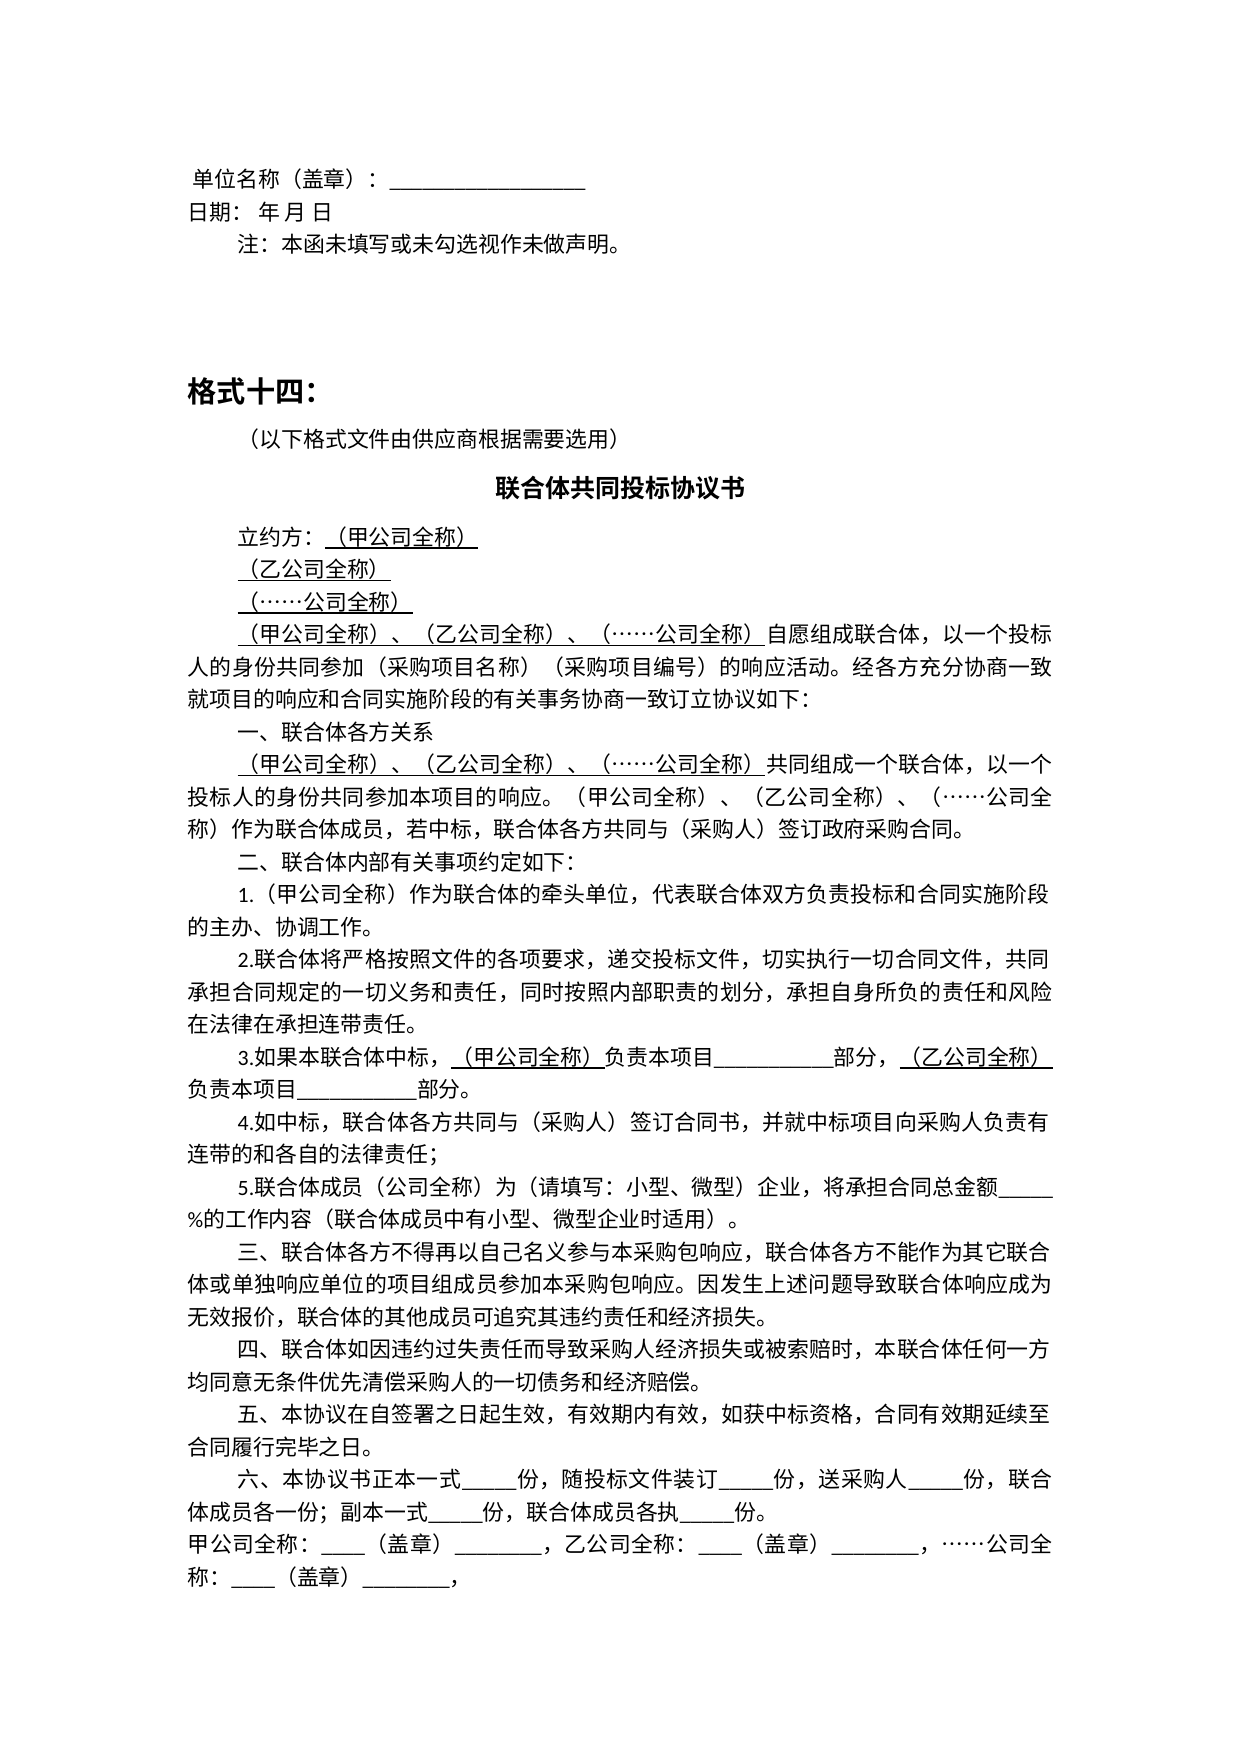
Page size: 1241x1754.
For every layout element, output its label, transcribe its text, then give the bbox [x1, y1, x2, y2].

text 联合体共同投标协议书 [187, 454, 1053, 519]
text 一、联合体各方关系 [187, 714, 1053, 747]
text （甲公司全称）、（乙公司全称）、（……公司全称）自愿组成联合体，以一个投标人的身份共同参加（采购项目名称）（采购项目编号）的响应活动。经各方充分协商一致，就项目的响应和合同实施阶段的有关事务协商一致订立协议如下： [187, 617, 1053, 714]
text 2.联合体将严格按照文件的各项要求，递交投标文件，切实执行一切合同文件，共同承担合同规定的一切义务和责任，同时按照内部职责的划分，承担自身所负的责任和风险，在法律在承担连带责任。 [187, 942, 1053, 1039]
text 六、本协议书正本一式_____份，随投标文件装订_____份，送采购人_____份，联合体成员各一份；副本一式_____份，联合体成员各执_____份。 [187, 1462, 1053, 1527]
text 注：本函未填写或未勾选视作未做声明。 [187, 227, 1053, 259]
text （以下格式文件由供应商根据需要选用） [187, 422, 1053, 454]
text 5.联合体成员（公司全称）为（请填写：小型、微型）企业，将承担合同总金额_____%的工作内容（联合体成员中有小型、微型企业时适用）。 [187, 1169, 1053, 1234]
text 日期： 年 月 日 [187, 194, 1053, 227]
text 三、联合体各方不得再以自己名义参与本采购包响应，联合体各方不能作为其它联合体或单独响应单位的项目组成员参加本采购包响应。因发生上述问题导致联合体响应成为无效报价，联合体的其他成员可追究其违约责任和经济损失。 [187, 1234, 1053, 1332]
text 五、本协议在自签署之日起生效，有效期内有效，如获中标资格，合同有效期延续至合同履行完毕之日。 [187, 1397, 1053, 1462]
text 1.（甲公司全称）作为联合体的牵头单位，代表联合体双方负责投标和合同实施阶段的主办、协调工作。 [187, 877, 1053, 942]
text （……公司全称） [187, 584, 1053, 617]
text 3.如果本联合体中标，（甲公司全称）负责本项目___________部分，（乙公司全称）负责本项目___________部分。 [187, 1039, 1053, 1104]
text （乙公司全称） [187, 552, 1053, 584]
text 二、联合体内部有关事项约定如下： [187, 844, 1053, 877]
text 单位名称（盖章）：__________________ [187, 162, 1053, 194]
text 四、联合体如因违约过失责任而导致采购人经济损失或被索赔时，本联合体任何一方均同意无条件优先清偿采购人的一切债务和经济赔偿。 [187, 1332, 1053, 1397]
text 4.如中标，联合体各方共同与（采购人）签订合同书，并就中标项目向采购人负责有连带的和各自的法律责任； [187, 1104, 1053, 1169]
text 甲公司全称：____（盖章）________，乙公司全称：____（盖章）________，……公司全称：____（盖章）________， [187, 1527, 1053, 1592]
text 格式十四： [187, 357, 1053, 422]
text （甲公司全称）、（乙公司全称）、（……公司全称）共同组成一个联合体，以一个投标人的身份共同参加本项目的响应。（甲公司全称）、（乙公司全称）、（……公司全称）作为联合体成员，若中标，联合体各方共同与（采购人）签订政府采购合同。 [187, 747, 1053, 844]
text 立约方：（甲公司全称） [187, 519, 1053, 552]
